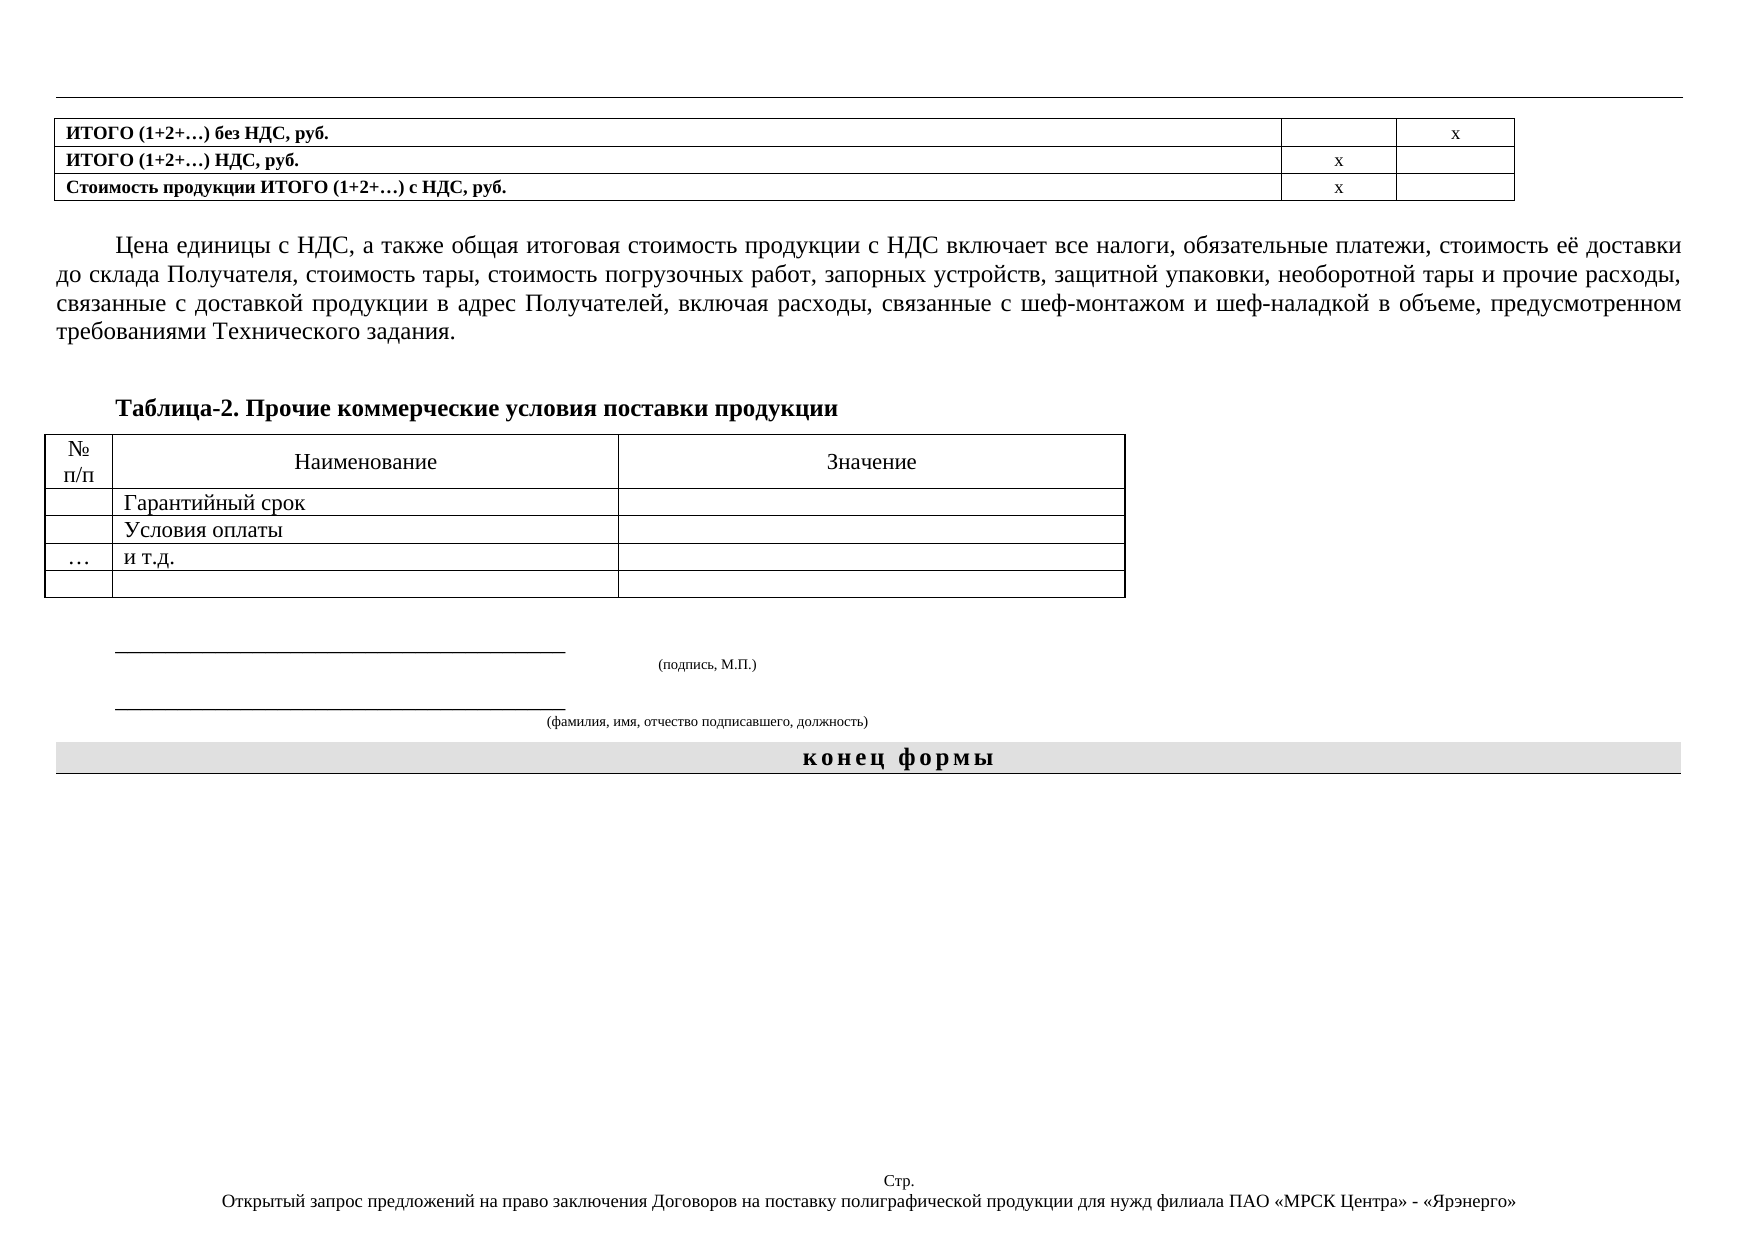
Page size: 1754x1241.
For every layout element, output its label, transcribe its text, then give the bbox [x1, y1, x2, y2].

table_cell и т.д. [113, 544, 618, 570]
table_cell [46, 516, 112, 542]
text (подпись, М.П.) [56, 656, 1299, 684]
table_cell [1397, 174, 1514, 200]
text ____________________________________ [56, 627, 1683, 656]
table_header Значение [619, 435, 1124, 488]
table_cell х [1282, 174, 1396, 200]
table_cell [46, 571, 112, 597]
table_cell ИТОГО (1+2+…) без НДС, руб. [55, 119, 1281, 146]
table_cell … [46, 544, 112, 570]
table_cell [619, 516, 1124, 542]
table_cell [619, 544, 1124, 570]
table_cell х [1282, 147, 1396, 173]
table_cell ИТОГО (1+2+…) НДС, руб. [55, 147, 1281, 173]
text конец формы [56, 742, 1681, 773]
text ____________________________________ [56, 684, 1683, 713]
table_header Наименование [113, 435, 618, 488]
table_cell Стоимость продукции ИТОГО (1+2+…) с НДС, руб. [55, 174, 1281, 200]
text (фамилия, имя, отчество подписавшего, должность) [56, 713, 1299, 742]
table_cell х [1397, 119, 1514, 146]
text Цена единицы с НДС, а также общая итоговая стоимость продукции с НДС включает все налоги, обязательные платежи, стоимость её доставки до склада Получателя, стоимость тары, стоимость погрузочных работ, запорных устройств, защитной упаковки, необоротной тары и прочие расходы, связанные с доставкой продукции в адрес Получателей, включая расходы, связанные с шеф-монтажом и шеф-наладкой в объеме, предусмотренном требованиями Технического задания. [56, 230, 1683, 345]
text Таблица-2. Прочие коммерческие условия поставки продукции [56, 393, 1683, 421]
table_header № п/п [46, 435, 112, 488]
table_cell [619, 489, 1124, 515]
table_cell Гарантийный срок [113, 489, 618, 515]
table_cell [46, 489, 112, 515]
table_cell [113, 571, 618, 597]
table_cell [1397, 147, 1514, 173]
table_cell [619, 571, 1124, 597]
table_cell Условия оплаты [113, 516, 618, 542]
table_cell [1282, 119, 1396, 146]
